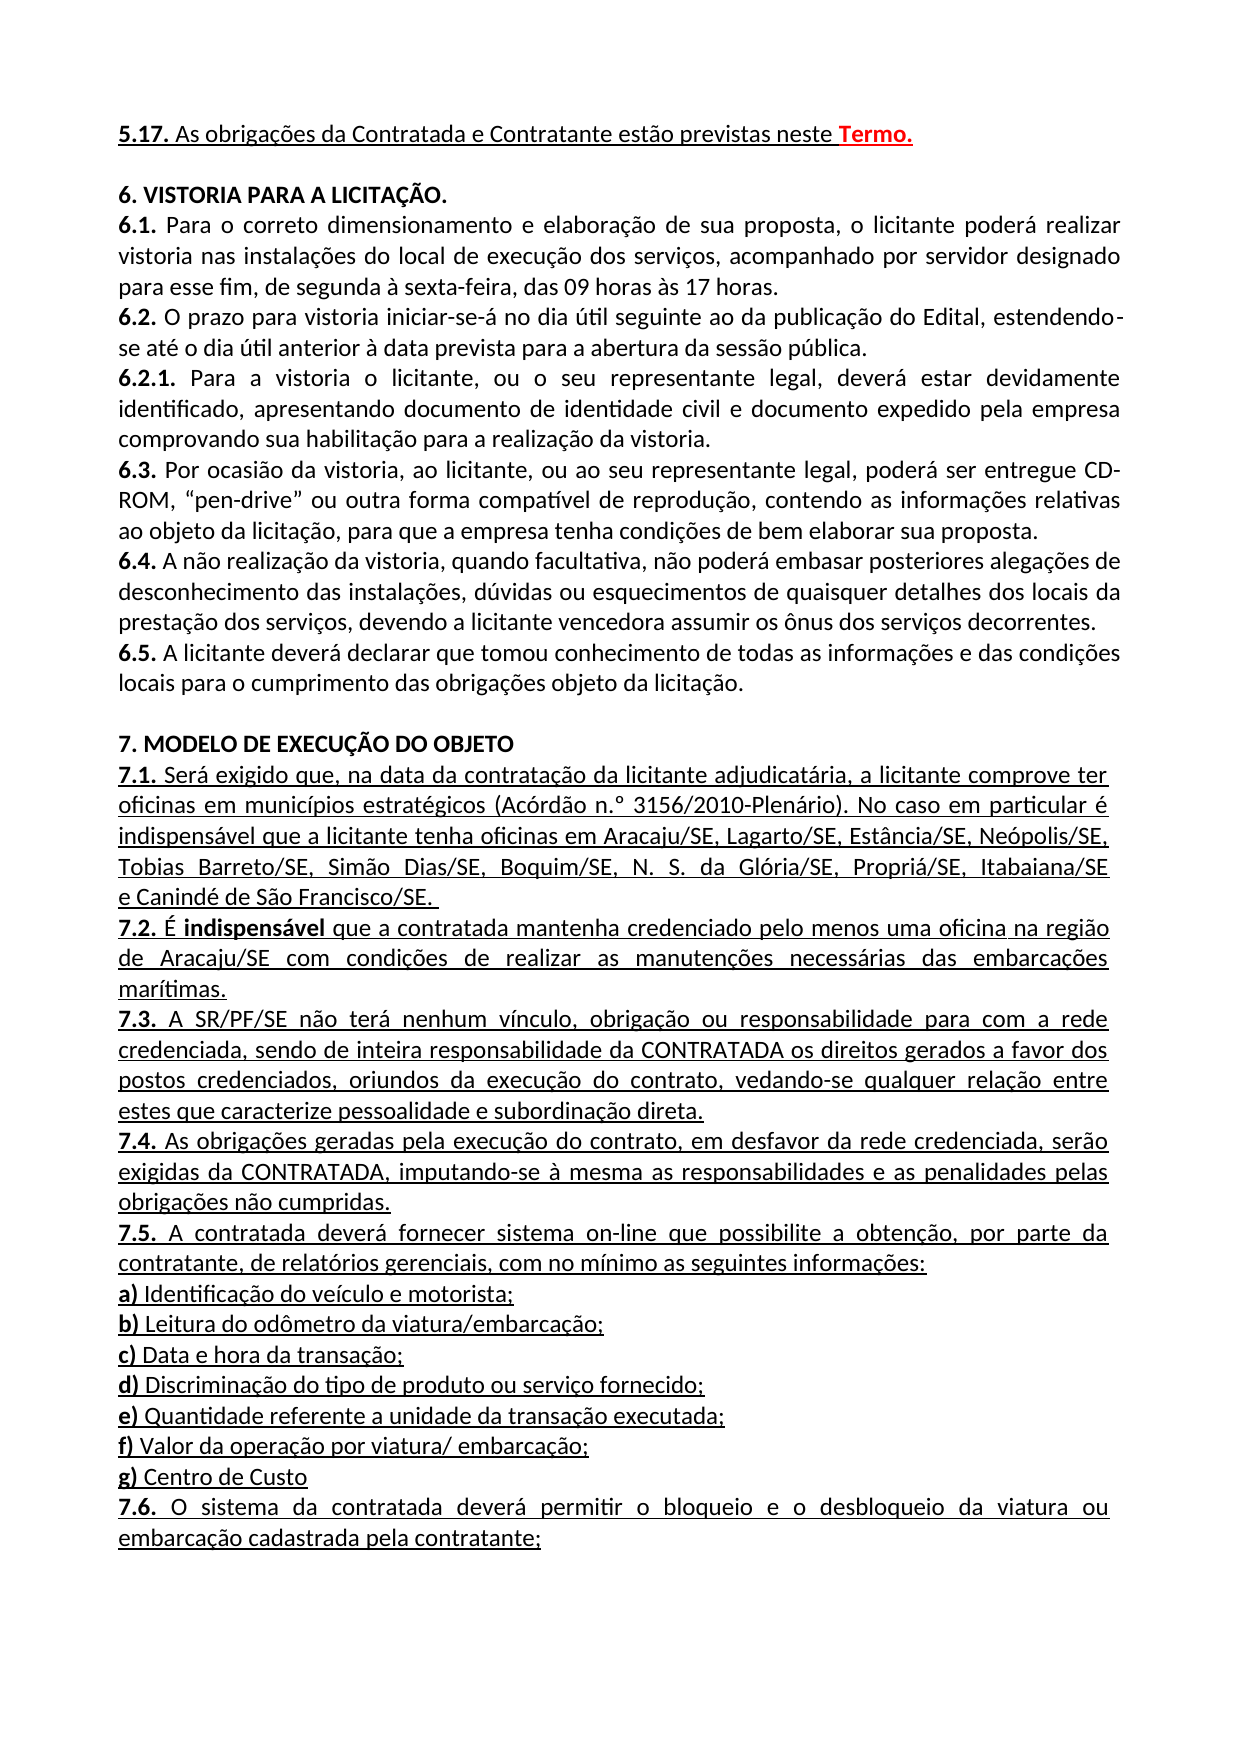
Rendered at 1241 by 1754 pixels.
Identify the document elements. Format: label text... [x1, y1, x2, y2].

text 6.4. A não realização da vistoria, quando facultativa, não poderá embasar posteriores alegações de desconhecimento das instalações, dúvidas ou esquecimentos de quaisquer detalhes dos locais da prestação dos serviços, devendo a licitante vencedora assumir os ônus dos serviços decorrentes. [118, 545, 1122, 637]
text 7.1. Será exigido que, na data da contratação da licitante adjudicatária, a licitante comprove ter oficinas em municípios estratégicos (Acórdão n.º 3156/2010-Plenário). No caso em particular é indispensável que a licitante tenha oficinas em Aracaju/SE, Lagarto/SE, Estância/SE, Neópolis/SE, Tobias Barreto/SE, Simão Dias/SE, Boquim/SE, N. S. da Glória/SE, Propriá/SE, Itabaiana/SE e Canindé de São Francisco/SE. [118, 759, 1109, 785]
text 7.3. A SR/PF/SE não terá nenhum vínculo, obrigação ou responsabilidade para com a rede credenciada, sendo de inteira responsabilidade da CONTRATADA os direitos gerados a favor dos postos credenciados, oriundos da execução do contrato, vedando-se qualquer relação entre estes que caracterize pessoalidade e subordinação direta. [118, 1061, 1109, 1090]
text 7.5. A contratada deverá fornecer sistema on-line que possibilite a obtenção, por parte da contratante, de relatórios gerenciais, com no mínimo as seguintes informações: [118, 1217, 1109, 1243]
text d) Discriminação do tipo de produto ou serviço fornecido; [118, 1369, 1109, 1400]
text 7.2. É indispensável que a contratada mantenha credenciado pelo menos uma oficina na região de Aracaju/SE com condições de realizar as manutenções necessárias das embarcações marítimas. [118, 939, 1109, 968]
text 7.3. A SR/PF/SE não terá nenhum vínculo, obrigação ou responsabilidade para com a rede credenciada, sendo de inteira responsabilidade da CONTRATADA os direitos gerados a favor dos postos credenciados, oriundos da execução do contrato, vedando-se qualquer relação entre estes que caracterize pessoalidade e subordinação direta. [118, 1003, 1109, 1029]
text b) Leitura do odômetro da viatura/embarcação; [118, 1308, 1109, 1339]
text 7.1. Será exigido que, na data da contratação da licitante adjudicatária, a licitante comprove ter oficinas em municípios estratégicos (Acórdão n.º 3156/2010-Plenário). No caso em particular é indispensável que a licitante tenha oficinas em Aracaju/SE, Lagarto/SE, Estância/SE, Neópolis/SE, Tobias Barreto/SE, Simão Dias/SE, Boquim/SE, N. S. da Glória/SE, Propriá/SE, Itabaiana/SE e Canindé de São Francisco/SE. [118, 787, 1109, 816]
text 7.3. A SR/PF/SE não terá nenhum vínculo, obrigação ou responsabilidade para com a rede credenciada, sendo de inteira responsabilidade da CONTRATADA os direitos gerados a favor dos postos credenciados, oriundos da execução do contrato, vedando-se qualquer relação entre estes que caracterize pessoalidade e subordinação direta. [118, 1031, 1109, 1060]
text 7.2. É indispensável que a contratada mantenha credenciado pelo menos uma oficina na região de Aracaju/SE com condições de realizar as manutenções necessárias das embarcações marítimas. [118, 912, 1109, 938]
text 6.3. Por ocasião da vistoria, ao licitante, ou ao seu representante legal, poderá ser entregue CD-ROM, “pen-drive” ou outra forma compatível de reprodução, contendo as informações relativas ao objeto da licitação, para que a empresa tenha condições de bem elaborar sua proposta. [118, 454, 1122, 545]
text e) Quantidade referente a unidade da transação executada; [118, 1400, 1109, 1431]
text 6.2. O prazo para vistoria iniciar-se-á no dia útil seguinte ao da publicação do Edital, estendendo-se até o dia útil anterior à data prevista para a abertura da sessão pública. [118, 301, 1124, 362]
text f) Valor da operação por viatura/ embarcação; [118, 1431, 1109, 1461]
text 7.3. A SR/PF/SE não terá nenhum vínculo, obrigação ou responsabilidade para com a rede credenciada, sendo de inteira responsabilidade da CONTRATADA os direitos gerados a favor dos postos credenciados, oriundos da execução do contrato, vedando-se qualquer relação entre estes que caracterize pessoalidade e subordinação direta. [118, 1092, 1109, 1125]
text 6.2.1. Para a vistoria o licitante, ou o seu representante legal, deverá estar devidamente identificado, apresentando documento de identidade civil e documento expedido pela empresa comprovando sua habilitação para a realização da vistoria. [118, 362, 1122, 454]
text 6.5. A licitante deverá declarar que tomou conhecimento de todas as informações e das condições locais para o cumprimento das obrigações objeto da licitação. [118, 637, 1122, 698]
text 7.6. O sistema da contratada deverá permitir o bloqueio e o desbloqueio da viatura ou embarcação cadastrada pela contratante; [118, 1519, 1109, 1553]
text 6.1. Para o correto dimensionamento e elaboração de sua proposta, o licitante poderá realizar vistoria nas instalações do local de execução dos serviços, acompanhado por servidor designado para esse fim, de segunda à sexta-feira, das 09 horas às 17 horas. [118, 210, 1122, 301]
text 7.4. As obrigações geradas pela execução do contrato, em desfavor da rede credenciada, serão exigidas da CONTRATADA, imputando-se à mesma as responsabilidades e as penalidades pelas obrigações não cumpridas. [118, 1184, 1109, 1217]
text c) Data e hora da transação; [118, 1339, 1109, 1369]
text 7.4. As obrigações geradas pela execução do contrato, em desfavor da rede credenciada, serão exigidas da CONTRATADA, imputando-se à mesma as responsabilidades e as penalidades pelas obrigações não cumpridas. [118, 1125, 1109, 1151]
text 7.5. A contratada deverá fornecer sistema on-line que possibilite a obtenção, por parte da contratante, de relatórios gerenciais, com no mínimo as seguintes informações: [118, 1245, 1109, 1278]
text 7. MODELO DE EXECUÇÃO DO OBJETO [118, 728, 1122, 759]
text 7.1. Será exigido que, na data da contratação da licitante adjudicatária, a licitante comprove ter oficinas em municípios estratégicos (Acórdão n.º 3156/2010-Plenário). No caso em particular é indispensável que a licitante tenha oficinas em Aracaju/SE, Lagarto/SE, Estância/SE, Neópolis/SE, Tobias Barreto/SE, Simão Dias/SE, Boquim/SE, N. S. da Glória/SE, Propriá/SE, Itabaiana/SE e Canindé de São Francisco/SE. [118, 817, 1109, 846]
text a) Identificação do veículo e motorista; [118, 1278, 1109, 1308]
text 7.6. O sistema da contratada deverá permitir o bloqueio e o desbloqueio da viatura ou embarcação cadastrada pela contratante; [118, 1492, 1109, 1518]
text 5.17. As obrigações da Contratada e Contratante estão previstas neste Termo. [118, 118, 1122, 149]
text 7.2. É indispensável que a contratada mantenha credenciado pelo menos uma oficina na região de Aracaju/SE com condições de realizar as manutenções necessárias das embarcações marítimas. [118, 970, 1109, 1003]
text 6. VISTORIA PARA A LICITAÇÃO. [118, 179, 1122, 210]
text 7.1. Será exigido que, na data da contratação da licitante adjudicatária, a licitante comprove ter oficinas em municípios estratégicos (Acórdão n.º 3156/2010-Plenário). No caso em particular é indispensável que a licitante tenha oficinas em Aracaju/SE, Lagarto/SE, Estância/SE, Neópolis/SE, Tobias Barreto/SE, Simão Dias/SE, Boquim/SE, N. S. da Glória/SE, Propriá/SE, Itabaiana/SE e Canindé de São Francisco/SE. [118, 848, 1109, 877]
text g) Centro de Custo [118, 1461, 1109, 1492]
text 7.1. Será exigido que, na data da contratação da licitante adjudicatária, a licitante comprove ter oficinas em municípios estratégicos (Acórdão n.º 3156/2010-Plenário). No caso em particular é indispensável que a licitante tenha oficinas em Aracaju/SE, Lagarto/SE, Estância/SE, Neópolis/SE, Tobias Barreto/SE, Simão Dias/SE, Boquim/SE, N. S. da Glória/SE, Propriá/SE, Itabaiana/SE e Canindé de São Francisco/SE. [118, 878, 1109, 912]
text 7.4. As obrigações geradas pela execução do contrato, em desfavor da rede credenciada, serão exigidas da CONTRATADA, imputando-se à mesma as responsabilidades e as penalidades pelas obrigações não cumpridas. [118, 1153, 1109, 1182]
